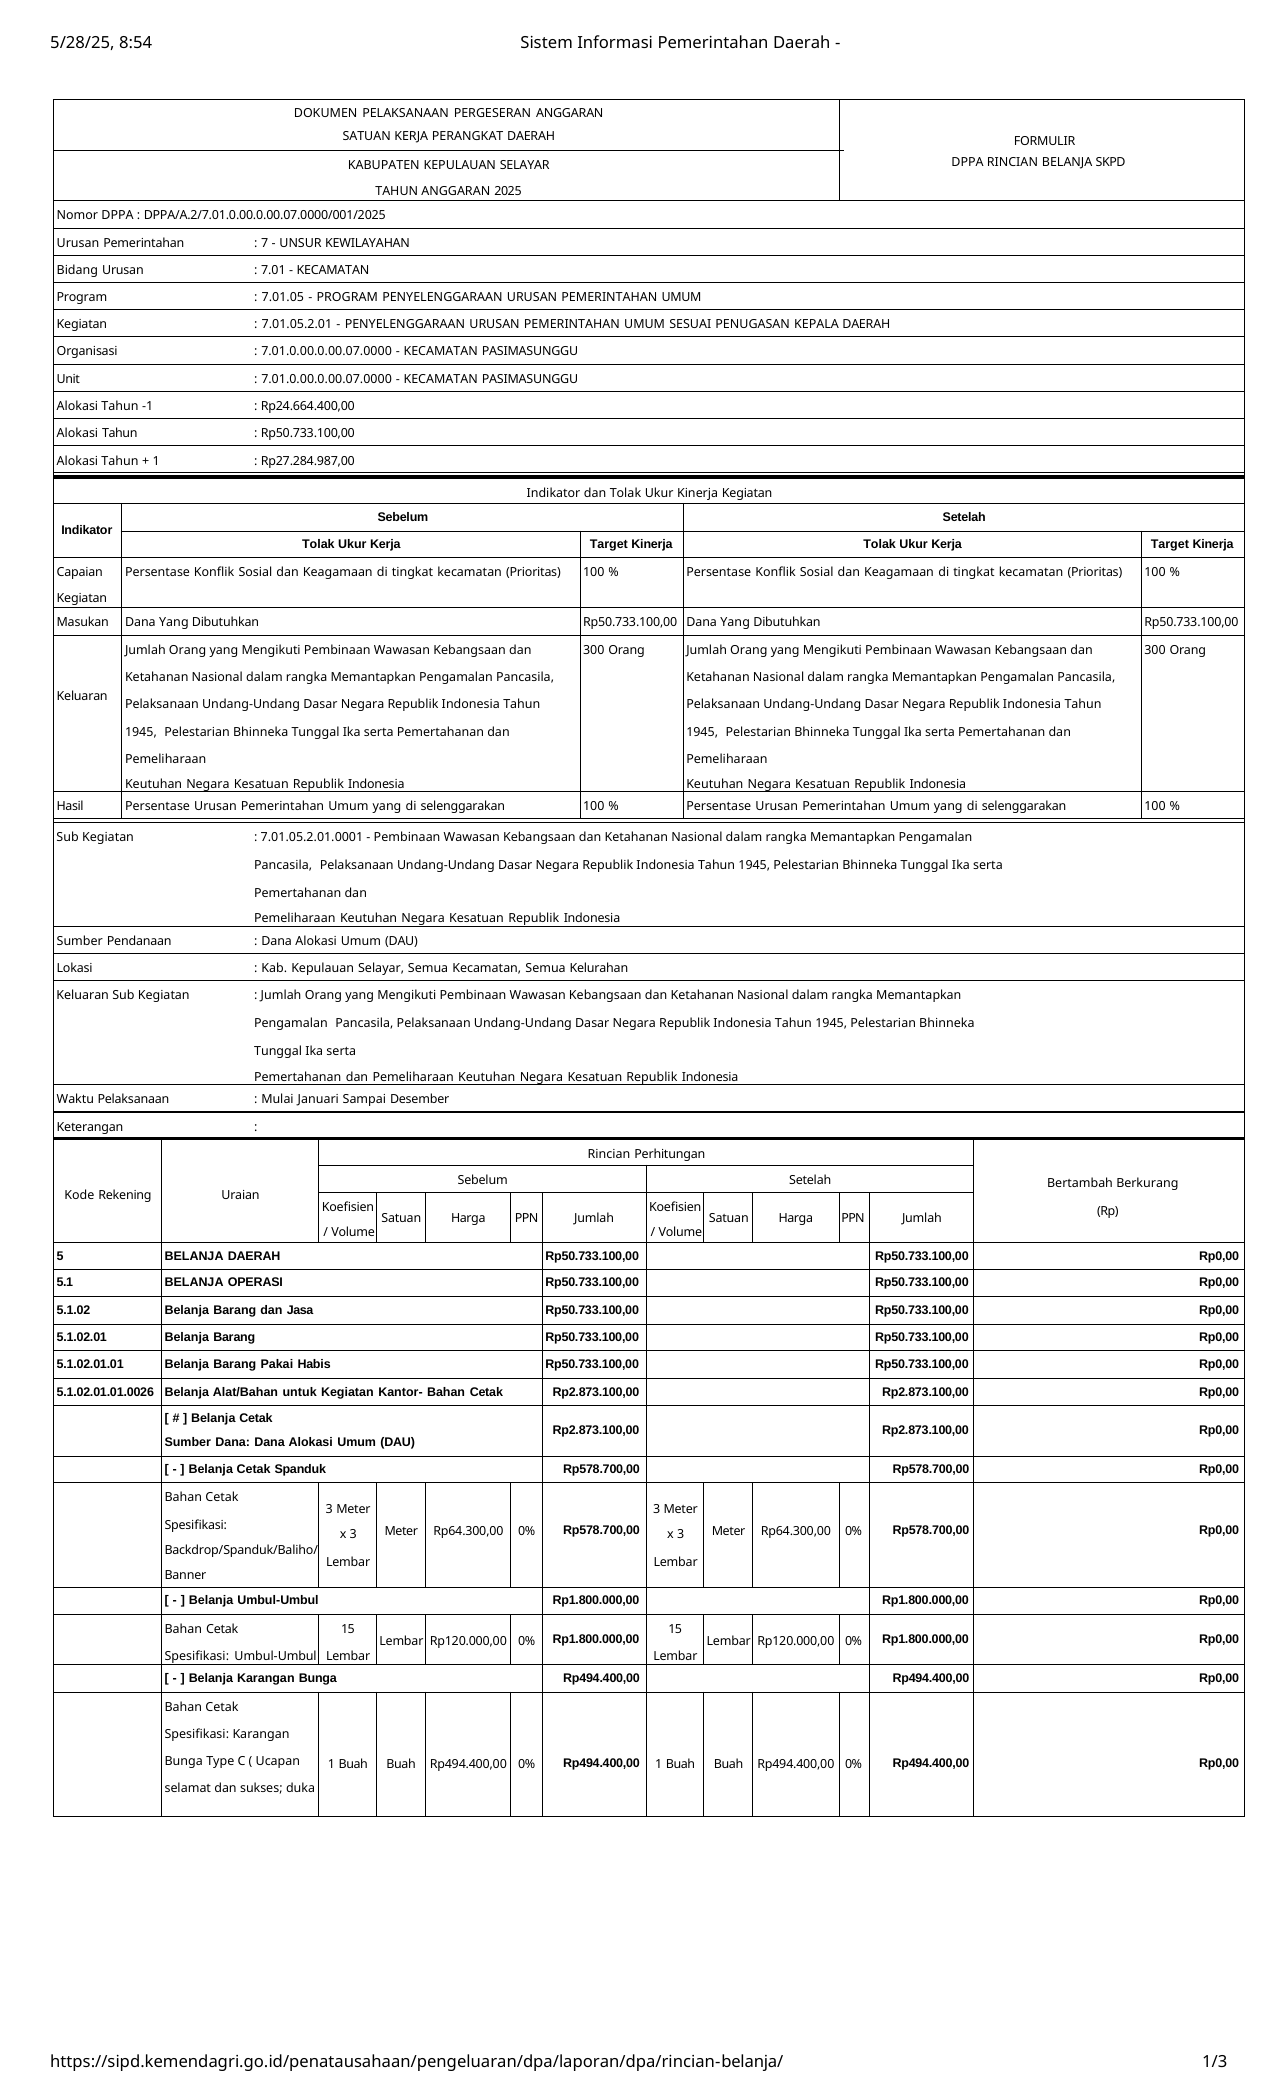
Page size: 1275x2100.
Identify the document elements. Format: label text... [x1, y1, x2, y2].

table_cell Rp50.733.100,00 [870, 1351, 973, 1378]
table_cell 0% [840, 1693, 869, 1816]
table_cell 100 % [1142, 558, 1244, 607]
table_cell Bidang Urusan : 7.01 - KECAMATAN [54, 256, 1244, 282]
table_cell Buah [377, 1693, 425, 1816]
table_cell 5.1.02.01.01 [54, 1351, 161, 1378]
table_cell Rp578.700,00 [870, 1457, 973, 1482]
table_header [840, 100, 844, 150]
table_cell Rp494.400,00 [426, 1693, 510, 1816]
table_cell [647, 1588, 869, 1614]
table_cell Meter [377, 1483, 425, 1587]
table_cell [647, 1379, 869, 1404]
table_cell Indikator dan Tolak Ukur Kinerja Kegiatan [54, 479, 1244, 503]
table_cell 15 Lembar [319, 1615, 376, 1664]
table_cell 0% [511, 1693, 542, 1816]
table_cell Harga [426, 1193, 510, 1242]
table_cell Rp0,00 [974, 1665, 1244, 1692]
table_cell Rp1.800.000,00 [870, 1615, 973, 1664]
table_cell [840, 151, 844, 200]
table_cell Persentase Urusan Pemerintahan Umum yang di selenggarakan [684, 792, 1141, 818]
table_cell Rp494.400,00 [543, 1693, 646, 1816]
table_cell Keterangan : [54, 1113, 1244, 1137]
table_cell Rp0,00 [974, 1351, 1244, 1378]
table_cell Alokasi Tahun + 1 : Rp27.284.987,00 [54, 446, 1244, 472]
table_cell Jumlah [870, 1193, 973, 1242]
table_cell Rp50.733.100,00 [581, 608, 683, 634]
table_cell Bahan Cetak Spesifikasi: Backdrop/Spanduk/Baliho/ Banner [162, 1483, 318, 1587]
table_cell Rp50.733.100,00 [870, 1270, 973, 1296]
table_cell 3 Meter x 3 Lembar [647, 1483, 703, 1587]
table_cell Target Kinerja [581, 532, 683, 557]
table_cell Satuan [704, 1193, 752, 1242]
table_cell Persentase Konflik Sosial dan Keagamaan di tingkat kecamatan (Prioritas) [684, 558, 1141, 607]
table_cell [647, 1325, 869, 1350]
table_cell Rp50.733.100,00 [543, 1325, 646, 1350]
table_cell Jumlah Orang yang Mengikuti Pembinaan Wawasan Kebangsaan dan Ketahanan Nasional dalam rangka Memantapkan Pengamalan Pancasila, Pelaksanaan Undang-Undang Dasar Negara Republik Indonesia Tahun 1945, Pelestarian Bhinneka Tunggal Ika serta Pemertahanan dan Pemeliharaan Keutuhan Negara Kesatuan Republik Indonesia [122, 636, 580, 791]
table_cell Rp0,00 [974, 1270, 1244, 1296]
table_cell Lembar [704, 1615, 752, 1664]
table_cell 5.1.02 [54, 1297, 161, 1324]
table_cell DPPA RINCIAN BELANJA SKPD [844, 150, 1244, 200]
table_cell Setelah [684, 504, 1244, 531]
table_cell Sumber Pendanaan : Dana Alokasi Umum (DAU) [54, 927, 1244, 953]
table_cell Rp50.733.100,00 [870, 1297, 973, 1324]
table_cell Bertambah Berkurang (Rp) [974, 1140, 1244, 1242]
table_cell [54, 1483, 161, 1587]
table_header DOKUMEN PELAKSANAAN PERGESERAN ANGGARAN SATUAN KERJA PERANGKAT DAERAH [54, 100, 839, 150]
table_cell [647, 1665, 869, 1692]
table_cell Unit : 7.01.0.00.0.00.07.0000 - KECAMATAN PASIMASUNGGU [54, 365, 1244, 391]
table_cell Rp0,00 [974, 1615, 1244, 1664]
table_cell Kegiatan : 7.01.05.2.01 - PENYELENGGARAAN URUSAN PEMERINTAHAN UMUM SESUAI PENUGASAN KEPALA DAERAH [54, 310, 1244, 336]
table_cell Rp64.300,00 [426, 1483, 510, 1587]
table_cell Rp50.733.100,00 [870, 1325, 973, 1350]
table_cell Rp2.873.100,00 [543, 1379, 646, 1404]
table_cell Tolak Ukur Kerja [684, 532, 1141, 557]
table_cell 15 Lembar [647, 1615, 703, 1664]
table_cell Rp494.400,00 [870, 1693, 973, 1816]
table_cell Sebelum [319, 1166, 646, 1192]
table_cell Lembar [377, 1615, 425, 1664]
table_cell Rp578.700,00 [870, 1483, 973, 1587]
table_cell [54, 1665, 161, 1692]
table_cell KABUPATEN KEPULAUAN SELAYAR TAHUN ANGGARAN 2025 [54, 151, 839, 200]
table_cell Alokasi Tahun : Rp50.733.100,00 [54, 419, 1244, 445]
table_cell Uraian [162, 1140, 318, 1242]
table_cell 100 % [581, 558, 683, 607]
table_cell Meter [704, 1483, 752, 1587]
table_cell Kode Rekening [54, 1140, 161, 1242]
table_cell PPN [840, 1193, 869, 1242]
table_cell Rp0,00 [974, 1588, 1244, 1614]
table_cell [647, 1297, 869, 1324]
table_cell Rp2.873.100,00 [870, 1406, 973, 1456]
table_cell Koefisien / Volume [647, 1193, 703, 1242]
table_cell 0% [511, 1615, 542, 1664]
table_cell Jumlah [543, 1193, 646, 1242]
table_cell Bahan Cetak Spesifikasi: Umbul-Umbul [162, 1615, 318, 1664]
table_cell Indikator [54, 504, 121, 557]
table_cell 5.1.02.01.01.0026 [54, 1379, 161, 1404]
table_cell Belanja Barang dan Jasa [162, 1297, 542, 1324]
table_header FORMULIR [844, 100, 1244, 150]
table_cell Rp1.800.000,00 [543, 1615, 646, 1664]
table_cell 100 % [581, 792, 683, 818]
table_cell Rincian Perhitungan [319, 1140, 973, 1164]
table_cell 0% [840, 1483, 869, 1587]
table_cell Rp120.000,00 [426, 1615, 510, 1664]
table_cell Keluaran Sub Kegiatan : Jumlah Orang yang Mengikuti Pembinaan Wawasan Kebangsaan dan Ketahanan Nasional dalam rangka Memantapkan Pengamalan Pancasila, Pelaksanaan Undang-Undang Dasar Negara Republik Indonesia Tahun 1945, Pelestarian Bhinneka Tunggal Ika serta Pemertahanan dan Pemeliharaan Keutuhan Negara Kesatuan Republik Indonesia [54, 981, 1244, 1084]
table_cell Keluaran [54, 636, 121, 791]
table_cell Harga [753, 1193, 839, 1242]
table_cell Rp0,00 [974, 1457, 1244, 1482]
table_cell [647, 1457, 869, 1482]
table_cell Rp2.873.100,00 [870, 1379, 973, 1404]
table_cell BELANJA DAERAH [162, 1243, 542, 1269]
table_cell [54, 1588, 161, 1614]
table_cell Belanja Barang [162, 1325, 542, 1350]
table_cell Sebelum [122, 504, 683, 531]
table_cell 5.1 [54, 1270, 161, 1296]
table_cell Organisasi : 7.01.0.00.0.00.07.0000 - KECAMATAN PASIMASUNGGU [54, 337, 1244, 363]
table_cell Rp50.733.100,00 [543, 1270, 646, 1296]
table_cell Masukan [54, 608, 121, 634]
table_cell Persentase Urusan Pemerintahan Umum yang di selenggarakan [122, 792, 580, 818]
table_cell Rp494.400,00 [543, 1665, 646, 1692]
table_cell Rp64.300,00 [753, 1483, 839, 1587]
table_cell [162, 1693, 318, 1816]
table_cell Dana Yang Dibutuhkan [684, 608, 1141, 634]
table_cell Tolak Ukur Kerja [122, 532, 580, 557]
table_cell [ - ] Belanja Umbul-Umbul [162, 1588, 542, 1614]
table_cell 0% [840, 1615, 869, 1664]
table_cell Rp50.733.100,00 [1142, 608, 1244, 634]
table_cell Belanja Alat/Bahan untuk Kegiatan Kantor- Bahan Cetak [162, 1379, 542, 1404]
table_cell [54, 1406, 161, 1456]
table_cell Hasil [54, 792, 121, 818]
table_cell Koefisien / Volume [319, 1193, 376, 1242]
table_cell PPN [511, 1193, 542, 1242]
table_cell Buah [704, 1693, 752, 1816]
table_cell Rp0,00 [974, 1243, 1244, 1269]
table_cell 1 Buah [319, 1693, 376, 1816]
table_cell Rp50.733.100,00 [870, 1243, 973, 1269]
table_cell Rp120.000,00 [753, 1615, 839, 1664]
table_cell 300 Orang [581, 636, 683, 791]
table_cell Rp0,00 [974, 1379, 1244, 1404]
table_cell Jumlah Orang yang Mengikuti Pembinaan Wawasan Kebangsaan dan Ketahanan Nasional dalam rangka Memantapkan Pengamalan Pancasila, Pelaksanaan Undang-Undang Dasar Negara Republik Indonesia Tahun 1945, Pelestarian Bhinneka Tunggal Ika serta Pemertahanan dan Pemeliharaan Keutuhan Negara Kesatuan Republik Indonesia [684, 636, 1141, 791]
table_cell 5 [54, 1243, 161, 1269]
table_cell [647, 1351, 869, 1378]
table_cell [647, 1270, 869, 1296]
table_cell Rp578.700,00 [543, 1483, 646, 1587]
table_cell Rp0,00 [974, 1483, 1244, 1587]
table_cell 3 Meter x 3 Lembar [319, 1483, 376, 1587]
table_cell Nomor DPPA : DPPA/A.2/7.01.0.00.0.00.07.0000/001/2025 [54, 201, 1244, 228]
table_cell Rp2.873.100,00 [543, 1406, 646, 1456]
table_cell 1 Buah [647, 1693, 703, 1816]
table_cell Rp494.400,00 [753, 1693, 839, 1816]
table_cell Rp0,00 [974, 1297, 1244, 1324]
table_cell 0% [511, 1483, 542, 1587]
table_cell Rp0,00 [974, 1406, 1244, 1456]
table_cell [54, 1457, 161, 1482]
table_cell Rp50.733.100,00 [543, 1297, 646, 1324]
table_cell Rp1.800.000,00 [543, 1588, 646, 1614]
table_cell Belanja Barang Pakai Habis [162, 1351, 542, 1378]
table_cell Rp1.800.000,00 [870, 1588, 973, 1614]
table_cell Rp0,00 [974, 1325, 1244, 1350]
table_cell Lokasi : Kab. Kepulauan Selayar, Semua Kecamatan, Semua Kelurahan [54, 954, 1244, 980]
table_cell 100 % [1142, 792, 1244, 818]
table_cell 5.1.02.01 [54, 1325, 161, 1350]
table_cell Urusan Pemerintahan : 7 - UNSUR KEWILAYAHAN [54, 229, 1244, 255]
table_cell Target Kinerja [1142, 532, 1244, 557]
table_cell Capaian Kegiatan [54, 558, 121, 607]
table_cell Setelah [647, 1166, 973, 1192]
table_cell Waktu Pelaksanaan : Mulai Januari Sampai Desember [54, 1085, 1244, 1111]
table_cell [ # ] Belanja Cetak Sumber Dana: Dana Alokasi Umum (DAU) [162, 1406, 542, 1456]
table_cell [54, 1615, 161, 1664]
table_cell [647, 1406, 869, 1456]
table_cell [ - ] Belanja Cetak Spanduk [162, 1457, 542, 1482]
table_cell Alokasi Tahun -1 : Rp24.664.400,00 [54, 392, 1244, 418]
table_cell 300 Orang [1142, 636, 1244, 791]
table_cell Sub Kegiatan : 7.01.05.2.01.0001 - Pembinaan Wawasan Kebangsaan dan Ketahanan Nasional dalam rangka Memantapkan Pengamalan Pancasila, Pelaksanaan Undang-Undang Dasar Negara Republik Indonesia Tahun 1945, Pelestarian Bhinneka Tunggal Ika serta Pemertahanan dan Pemeliharaan Keutuhan Negara Kesatuan Republik Indonesia [54, 823, 1244, 926]
table_cell Dana Yang Dibutuhkan [122, 608, 580, 634]
table_cell [ - ] Belanja Karangan Bunga [162, 1665, 542, 1692]
table_cell Rp578.700,00 [543, 1457, 646, 1482]
table_cell Rp494.400,00 [870, 1665, 973, 1692]
table_cell Satuan [377, 1193, 425, 1242]
table_cell BELANJA OPERASI [162, 1270, 542, 1296]
table_cell Program : 7.01.05 - PROGRAM PENYELENGGARAAN URUSAN PEMERINTAHAN UMUM [54, 283, 1244, 309]
table_cell Rp50.733.100,00 [543, 1243, 646, 1269]
table_cell Rp0,00 [974, 1693, 1244, 1816]
table_cell [647, 1243, 869, 1269]
table_cell [54, 1693, 161, 1816]
table_cell Rp50.733.100,00 [543, 1351, 646, 1378]
table_cell Persentase Konflik Sosial dan Keagamaan di tingkat kecamatan (Prioritas) [122, 558, 580, 607]
